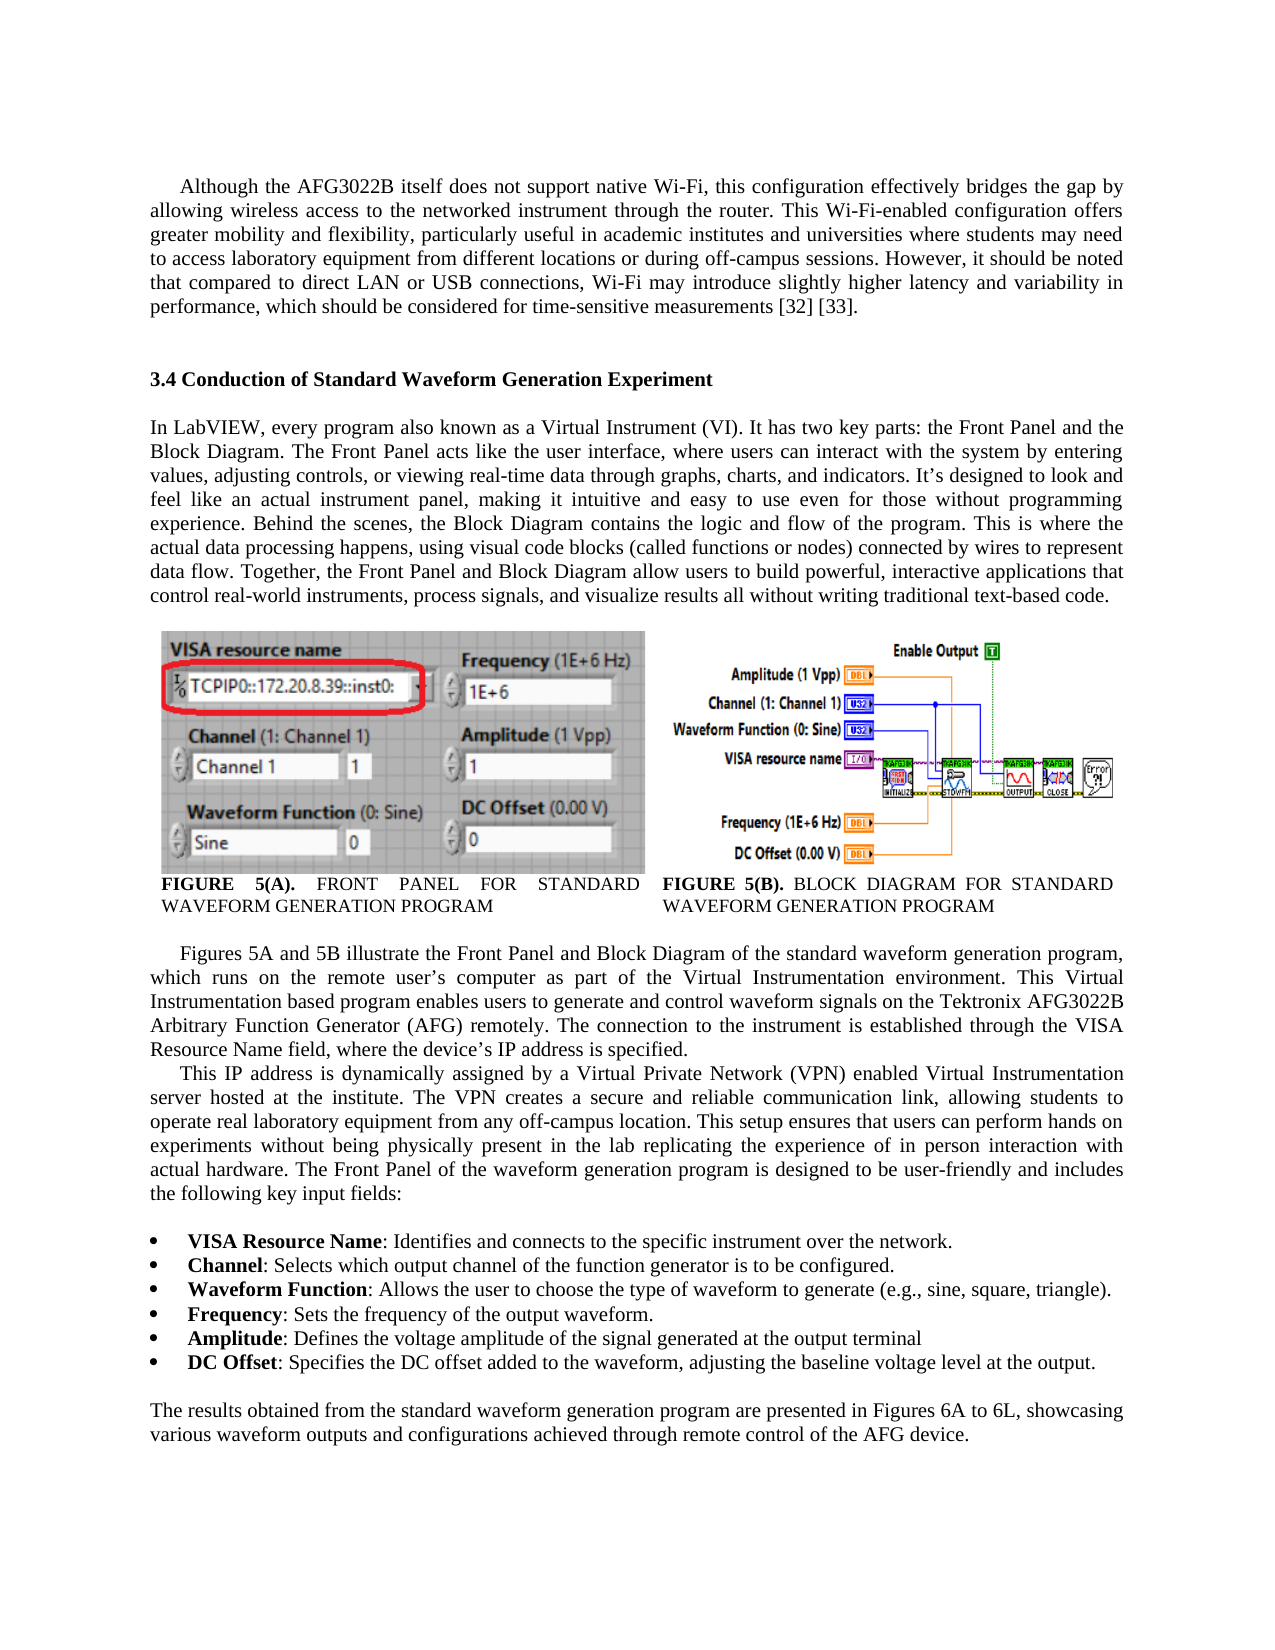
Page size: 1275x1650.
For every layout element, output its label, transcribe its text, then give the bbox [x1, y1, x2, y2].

list Channel: Selects which output channel of the function generator is to be configured. [150, 1253, 1125, 1277]
list Frequency: Sets the frequency of the output waveform. [150, 1301, 1125, 1326]
table_header FIGURE 5(B). BLOCK DIAGRAM FOR STANDARD WAVEFORM GENERATION PROGRAM [651, 631, 1125, 916]
list VISA Resource Name: Identifies and connects to the specific instrument over the network. [150, 1229, 1125, 1253]
table_header FIGURE 5(A). FRONT PANEL FOR STANDARD WAVEFORM GENERATION PROGRAM [150, 631, 651, 916]
list Amplitude: Defines the voltage amplitude of the signal generated at the output terminal [150, 1326, 1125, 1349]
list Waveform Function: Allows the user to choose the type of waveform to generate (e.g., sine, square, triangle). [150, 1277, 1125, 1301]
picture [662, 631, 1119, 874]
text The results obtained from the standard waveform generation program are presented in Figures 6A to 6L, showcasing various waveform outputs and configurations achieved through remote control of the AFG device. [150, 1398, 1125, 1446]
text Although the AFG3022B itself does not support native Wi-Fi, this configuration effectively bridges the gap by allowing wireless access to the networked instrument through the router. This Wi-Fi-enabled configuration offers greater mobility and flexibility, particularly useful in academic institutes and universities where students may need to access laboratory equipment from different locations or during off-campus sessions. However, it should be noted that compared to direct LAN or USB connections, Wi-Fi may introduce slightly higher latency and variability in performance, which should be considered for time-sensitive measurements [32] [33]. [150, 174, 1125, 318]
text Figures 5A and 5B illustrate the Front Panel and Block Diagram of the standard waveform generation program, which runs on the remote user’s computer as part of the Virtual Instrumentation environment. This Virtual Instrumentation based program enables users to generate and control waveform signals on the Tektronix AFG3022B Arbitrary Function Generator (AFG) remotely. The connection to the instrument is established through the VISA Resource Name field, where the device’s IP address is specified. [150, 941, 1125, 1061]
text 3.4 Conduction of Standard Waveform Generation Experiment [150, 367, 1125, 391]
picture [161, 631, 646, 874]
list DC Offset: Specifies the DC offset added to the waveform, adjusting the baseline voltage level at the output. [150, 1349, 1125, 1374]
text This IP address is dynamically assigned by a Virtual Private Network (VPN) enabled Virtual Instrumentation server hosted at the institute. The VPN creates a secure and reliable communication link, allowing students to operate real laboratory equipment from any off-campus location. This setup ensures that users can perform hands on experiments without being physically present in the lab replicating the experience of in person interaction with actual hardware. The Front Panel of the waveform generation program is designed to be user-friendly and includes the following key input fields: [150, 1061, 1125, 1205]
text In LabVIEW, every program also known as a Virtual Instrument (VI). It has two key parts: the Front Panel and the Block Diagram. The Front Panel acts like the user interface, where users can interact with the system by entering values, adjusting controls, or viewing real-time data through graphs, charts, and indicators. It’s designed to look and feel like an actual instrument panel, making it intuitive and easy to use even for those without programming experience. Behind the scenes, the Block Diagram contains the logic and flow of the program. This is where the actual data processing happens, using visual code blocks (called functions or nodes) connected by wires to represent data flow. Together, the Front Panel and Block Diagram allow users to build powerful, interactive applications that control real-world instruments, process signals, and visualize results all without writing traditional text-based code. [150, 415, 1125, 607]
